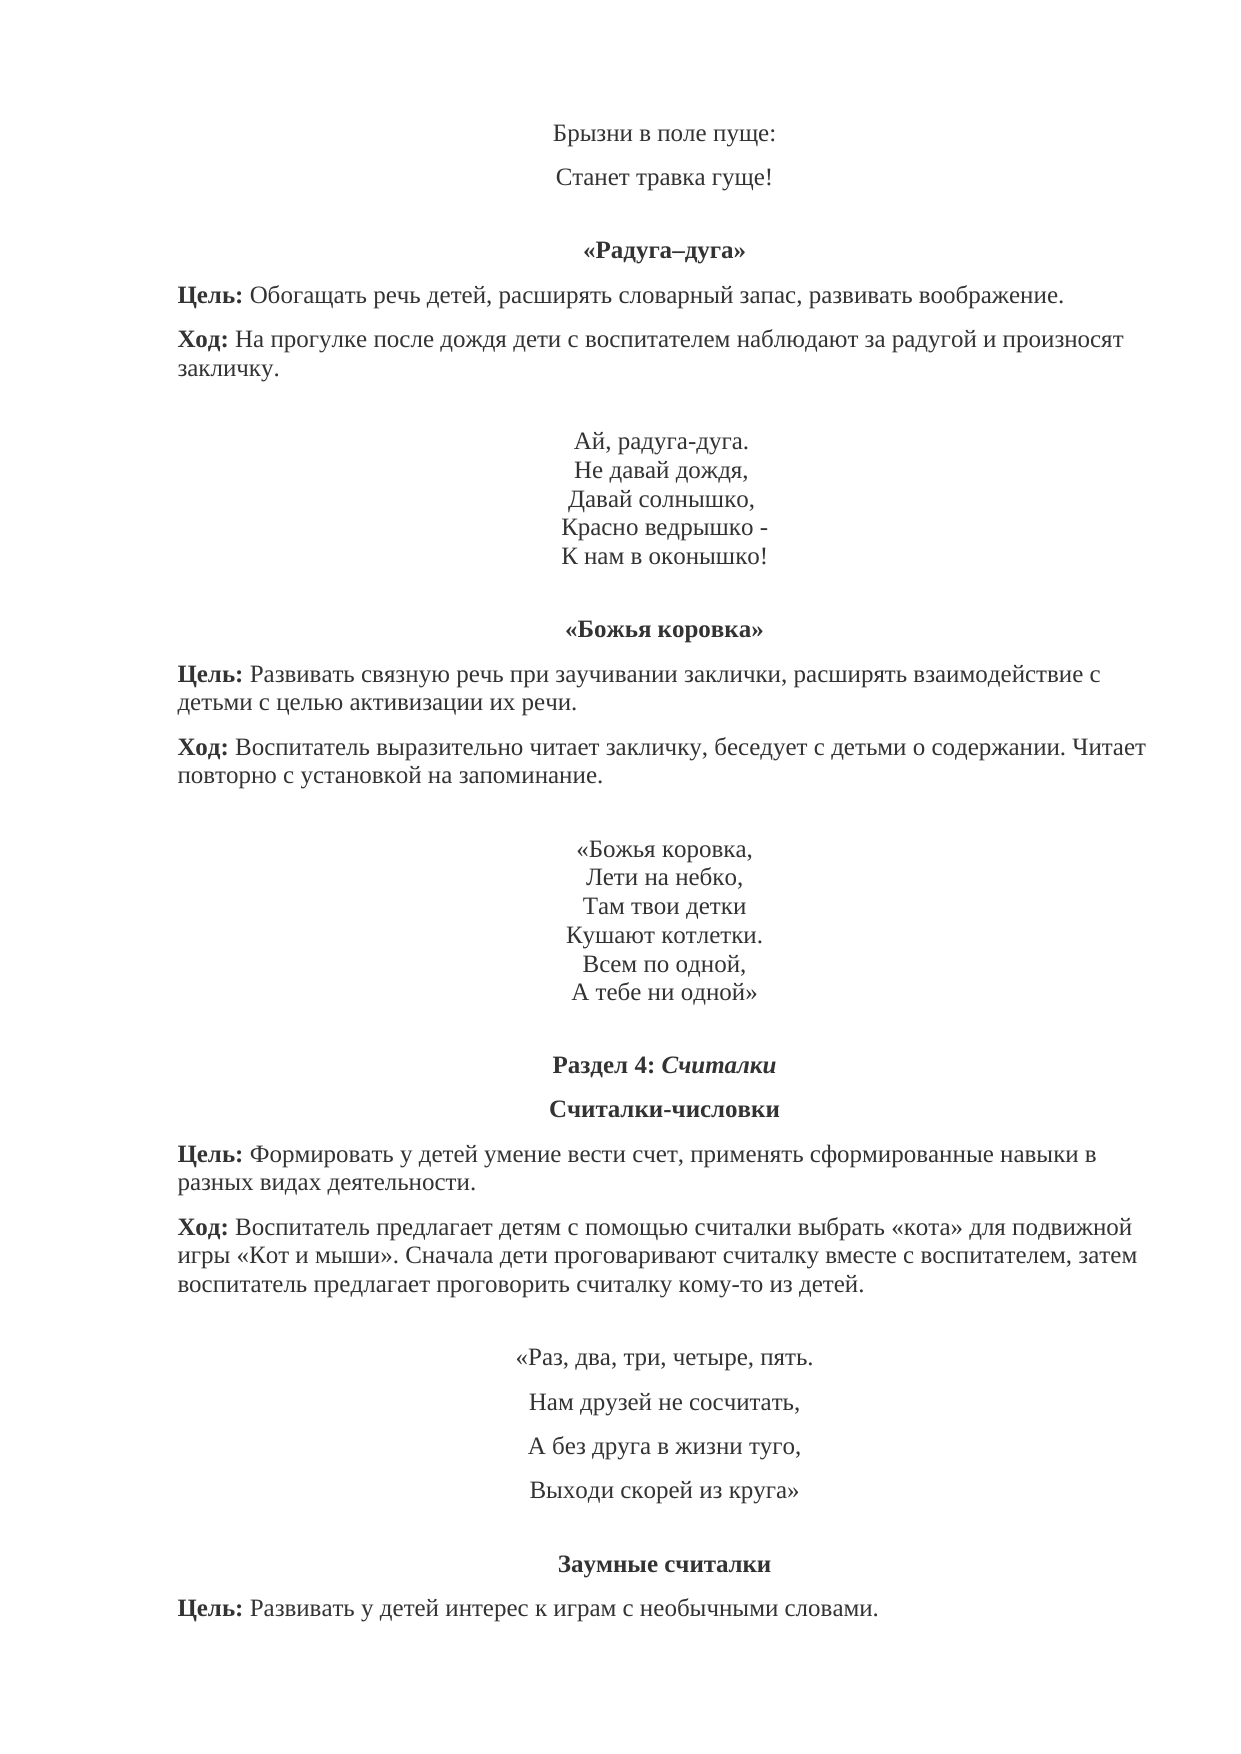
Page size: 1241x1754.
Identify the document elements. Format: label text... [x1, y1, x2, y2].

text Ход: На прогулке после дождя дети с воспитателем наблюдают за радугой и произносят закличку. [177, 324, 1152, 382]
text Цель: Развивать у детей интерес к играм с необычными словами. [177, 1593, 1152, 1622]
text Ход: Воспитатель выразительно читает закличку, беседует с детьми о содержании. Читает повторно с установкой на запоминание. [177, 732, 1152, 789]
text Станет травка гуще! [177, 162, 1152, 191]
text «Божья коровка, Лети на небко, Там твои детки Кушают котлетки. Всем по одной, А тебе ни одной» [177, 805, 1152, 1034]
text Цель: Обогащать речь детей, расширять словарный запас, развивать воображение. [177, 280, 1152, 309]
text Ай, радуга-дуга. Не давай дождя, Давай солнышко, Красно ведрышко - К нам в оконышко! [177, 397, 1152, 570]
text А без друга в жизни туго, [177, 1431, 1152, 1460]
text Брызни в поле пуще: [177, 118, 1152, 147]
text Заумные считалки [177, 1520, 1152, 1577]
text Цель: Развивать связную речь при заучивании заклички, расширять взаимодействие с детьми с целью активизации их речи. [177, 659, 1152, 716]
text Нам друзей не сосчитать, [177, 1387, 1152, 1416]
text «Божья коровка» [177, 586, 1152, 643]
text Цель: Формировать у детей умение вести счет, применять сформированные навыки в разных видах деятельности. [177, 1139, 1152, 1196]
text Считалки-числовки [177, 1094, 1152, 1123]
text «Раз, два, три, четыре, пять. [177, 1314, 1152, 1371]
text Раздел 4: Считалки [177, 1050, 1152, 1079]
text Ход: Воспитатель предлагает детям с помощью считалки выбрать «кота» для подвижной игры «Кот и мыши». Сначала дети проговаривают считалку вместе с воспитателем, затем воспитатель предлагает проговорить считалку кому-то из детей. [177, 1212, 1152, 1298]
text «Радуга–дуга» [177, 207, 1152, 264]
text Выходи скорей из круга» [177, 1476, 1152, 1504]
